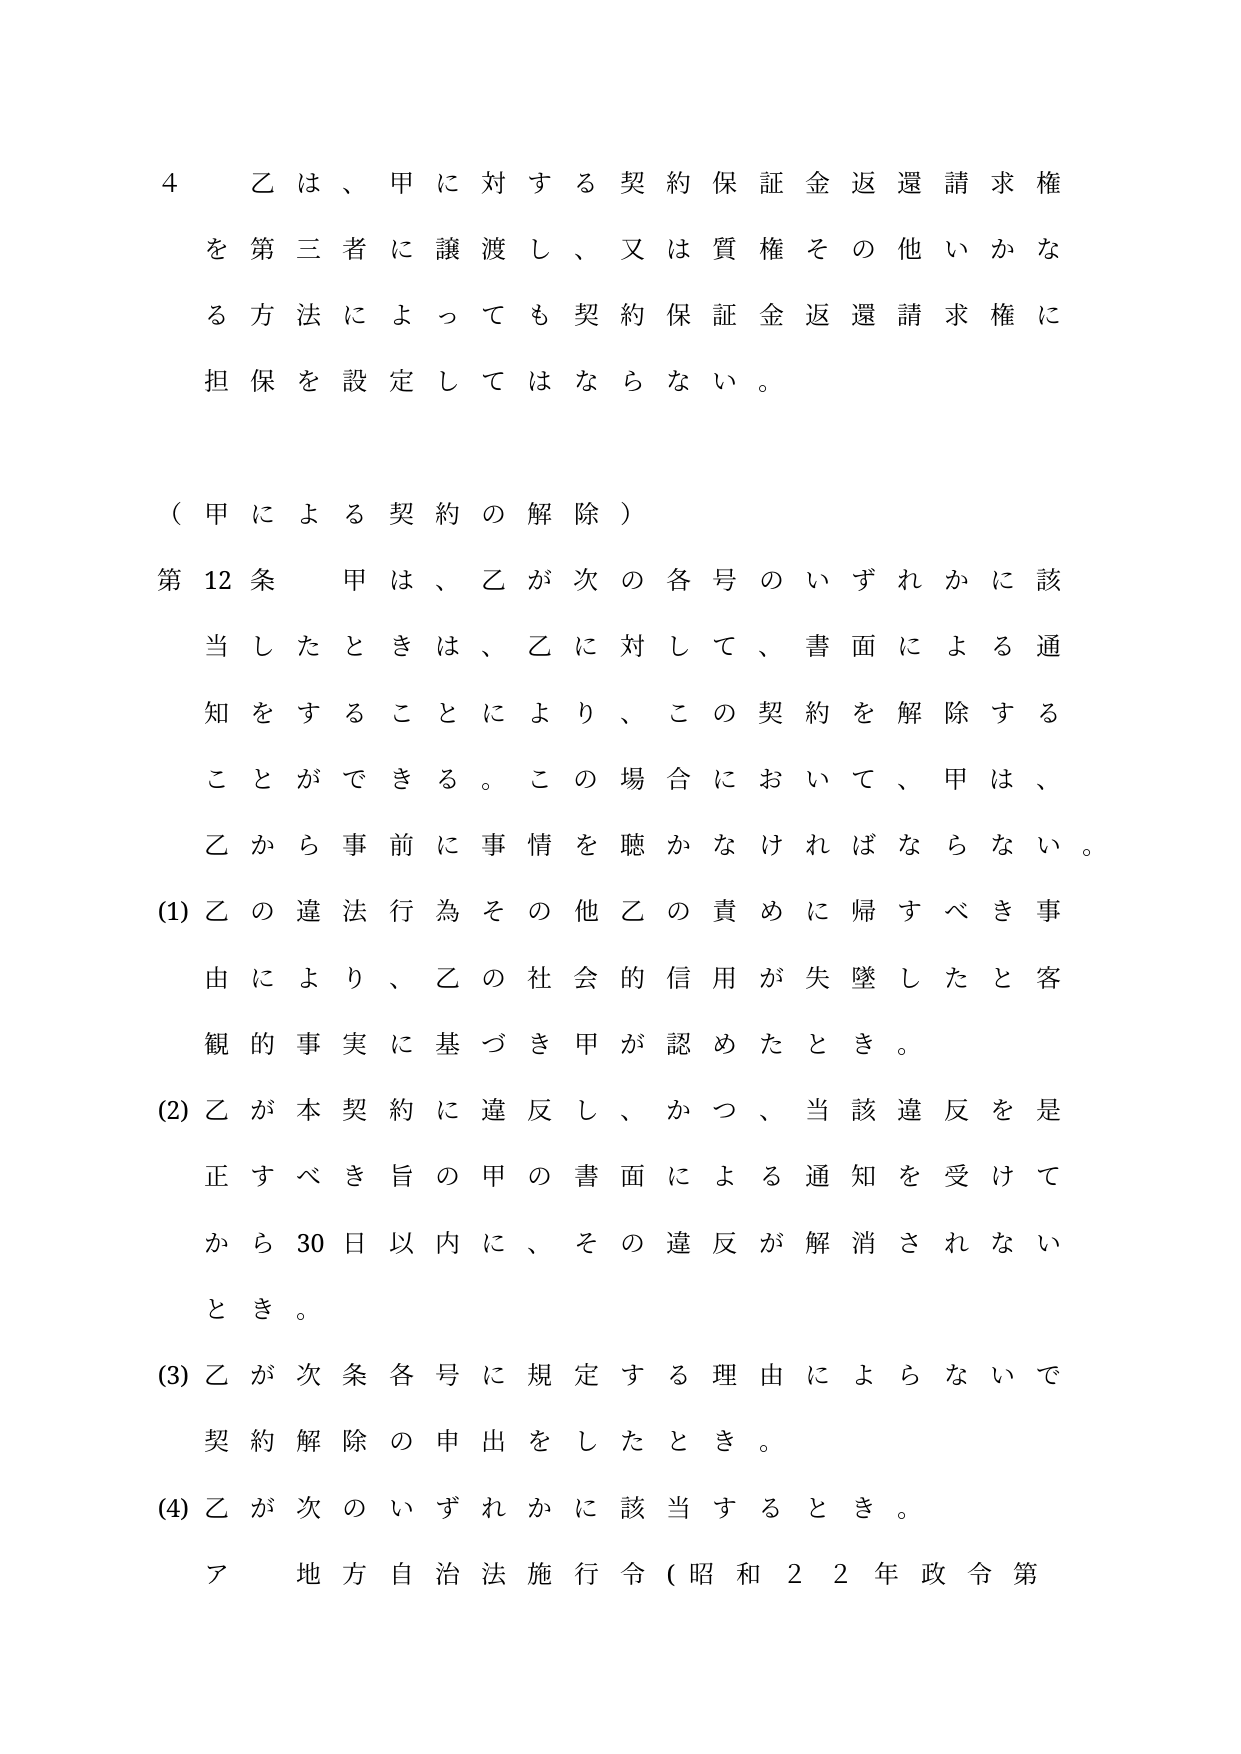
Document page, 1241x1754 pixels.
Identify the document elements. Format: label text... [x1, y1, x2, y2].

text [157, 1539, 1103, 1606]
text (1) 乙の違法行為その他乙の責めに帰すべき事由により、乙の社会的信用が失墜したと客観的事実に基づき甲が認めたとき。 [157, 877, 1103, 1076]
text 第12条 甲は、乙が次の各号のいずれかに該当したときは、乙に対して、書面による通知をすることにより、この契約を解除することができる。この場合において、甲は、乙から事前に事情を聴かなければならない。 [157, 546, 1103, 877]
text （甲による契約の解除） [157, 479, 1103, 546]
text (3) 乙が次条各号に規定する理由によらないで契約解除の申出をしたとき。 [157, 1341, 1103, 1473]
text (4) 乙が次のいずれかに該当するとき。 [157, 1473, 1103, 1539]
text ４ 乙は、甲に対する契約保証金返還請求権を第三者に譲渡し、又は質権その他いかなる方法によっても契約保証金返還請求権に担保を設定してはならない。 [157, 148, 1103, 413]
text (2) 乙が本契約に違反し、かつ、当該違反を是正すべき旨の甲の書面による通知を受けてから30日以内に、その違反が解消されないとき。 [157, 1076, 1103, 1341]
